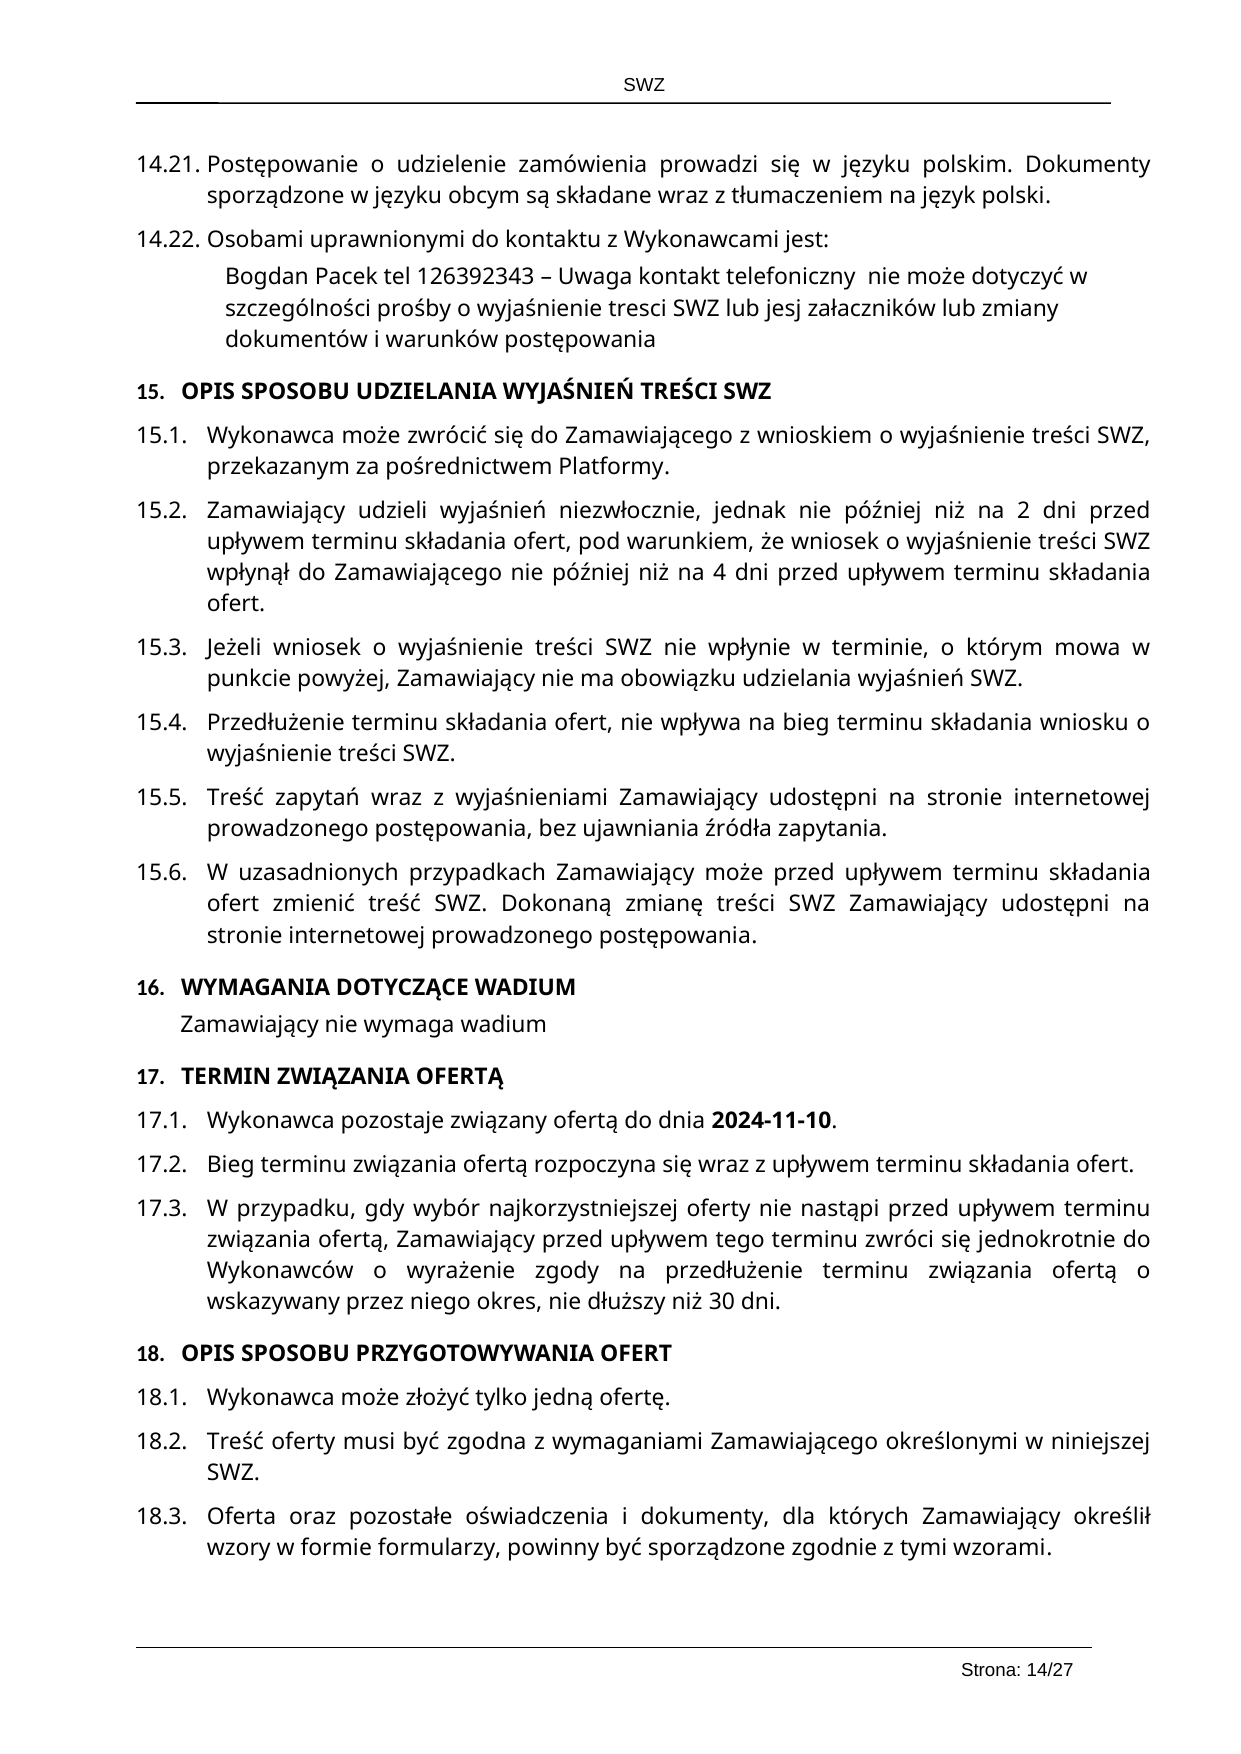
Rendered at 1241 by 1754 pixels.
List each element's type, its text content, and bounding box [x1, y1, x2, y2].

list Zamawiający udzieli wyjaśnień niezwłocznie, jednak nie później niż na 2 dni przed upływem terminu składania ofert, pod warunkiem, że wniosek o wyjaśnienie treści SWZ wpłynął do Zamawiającego nie później niż na 4 dni przed upływem terminu składania ofert. [136, 493, 1152, 618]
list OPIS SPOSOBU UDZIELANIA WYJAŚNIEŃ TREŚCI SWZ [136, 375, 1152, 406]
list Treść zapytań wraz z wyjaśnieniami Zamawiający udostępni na stronie internetowej prowadzonego postępowania, bez ujawniania źródła zapytania. [136, 781, 1152, 843]
list Przedłużenie terminu składania ofert, nie wpływa na bieg terminu składania wniosku o wyjaśnienie treści SWZ. [136, 706, 1152, 768]
list W przypadku, gdy wybór najkorzystniejszej oferty nie nastąpi przed upływem terminu związania ofertą, Zamawiający przed upływem tego terminu zwróci się jednokrotnie do Wykonawców o wyrażenie zgody na przedłużenie terminu związania ofertą o wskazywany przez niego okres, nie dłuższy niż 30 dni. [136, 1191, 1152, 1316]
list Wykonawca może zwrócić się do Zamawiającego z wnioskiem o wyjaśnienie treści SWZ, przekazanym za pośrednictwem Platformy. [136, 418, 1152, 481]
list Osobami uprawnionymi do kontaktu z Wykonawcami jest: [136, 223, 1152, 254]
list Wykonawca pozostaje związany ofertą do dnia 2024-11-10. [136, 1104, 1152, 1135]
list W uzasadnionych przypadkach Zamawiający może przed upływem terminu składania ofert zmienić treść SWZ. Dokonaną zmianę treści SWZ Zamawiający udostępni na stronie internetowej prowadzonego postępowania. [136, 856, 1152, 950]
list Termin związania ofertą [136, 1060, 1152, 1091]
list Wymagania dotyczące wadium [136, 971, 1152, 1002]
text Zamawiający nie wymaga wadium [180, 1008, 1152, 1039]
list Bieg terminu związania ofertą rozpoczyna się wraz z upływem terminu składania ofert. [136, 1148, 1152, 1179]
table_header Bogdan Pacek tel 126392343 – Uwaga kontakt telefoniczny nie może dotyczyć w szczególności prośby o wyjaśnienie tresci SWZ lub jesj załaczników lub zmiany dokumentów i warunków postępowania [222, 260, 1122, 354]
list Postępowanie o udzielenie zamówienia prowadzi się w języku polskim. Dokumenty sporządzone w języku obcym są składane wraz z tłumaczeniem na język polski. [136, 148, 1152, 210]
list Oferta oraz pozostałe oświadczenia i dokumenty, dla których Zamawiający określił wzory w formie formularzy, powinny być sporządzone zgodnie z tymi wzorami. [136, 1500, 1152, 1562]
list Opis sposobu przygotowywania ofert [136, 1337, 1152, 1368]
list Treść oferty musi być zgodna z wymaganiami Zamawiającego określonymi w niniejszej SWZ. [136, 1425, 1152, 1487]
list Wykonawca może złożyć tylko jedną ofertę. [136, 1381, 1152, 1412]
list Jeżeli wniosek o wyjaśnienie treści SWZ nie wpłynie w terminie, o którym mowa w punkcie powyżej, Zamawiający nie ma obowiązku udzielania wyjaśnień SWZ. [136, 631, 1152, 693]
